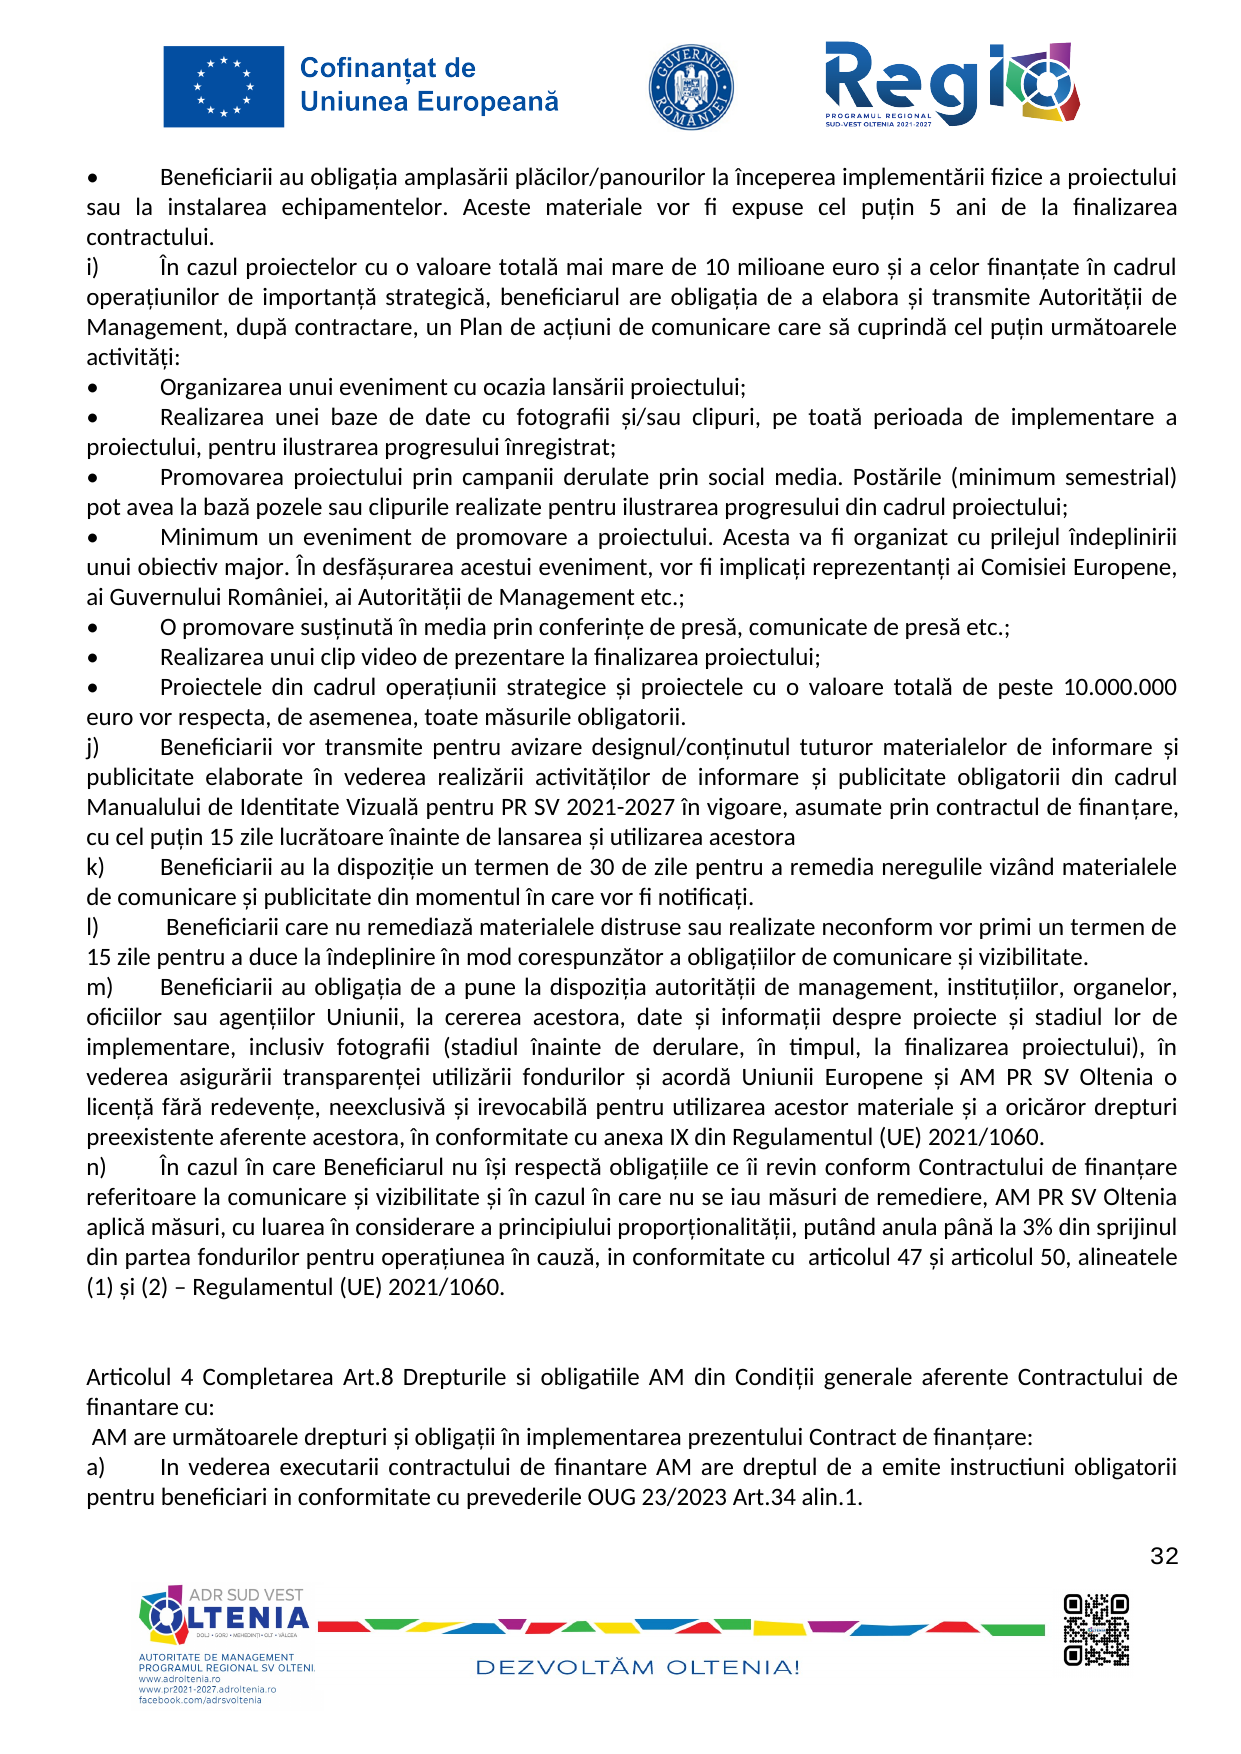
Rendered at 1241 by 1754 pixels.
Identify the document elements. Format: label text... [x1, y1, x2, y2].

subtitle l) Beneficiarii care nu remediază materialele distruse sau realizate neconform vor primi un termen de 15 zile pentru a duce la îndeplinire în mod corespunzător a obligațiilor de comunicare și vizibilitate. [86, 911, 1179, 971]
subtitle AM are următoarele drepturi şi obligaţii în implementarea prezentului Contract de finanţare: [86, 1421, 1179, 1451]
subtitle • O promovare susținută în media prin conferințe de presă, comunicate de presă etc.; [86, 611, 1179, 641]
picture [645, 42, 739, 132]
subtitle • Promovarea proiectului prin campanii derulate prin social media. Postările (minimum semestrial) pot avea la bază pozele sau clipurile realizate pentru ilustrarea progresului din cadrul proiectului; [86, 461, 1179, 521]
subtitle m) Beneficiarii au obligaţia de a pune la dispoziţia autorității de management, instituțiilor, organelor, oficiilor sau agențiilor Uniunii, la cererea acestora, date şi informaţii despre proiecte şi stadiul lor de implementare, inclusiv fotografii (stadiul înainte de derulare, în timpul, la finalizarea proiectului), în vederea asigurării transparenţei utilizării fondurilor și acordă Uniunii Europene și AM PR SV Oltenia o licență fără redevențe, neexclusivă și irevocabilă pentru utilizarea acestor materiale și a oricăror drepturi preexistente aferente acestora, în conformitate cu anexa IX din Regulamentul (UE) 2021/1060. [86, 971, 1179, 1151]
subtitle n) În cazul în care Beneficiarul nu își respectă obligațiile ce îi revin conform Contractului de finanțare referitoare la comunicare și vizibilitate și în cazul în care nu se iau măsuri de remediere, AM PR SV Oltenia aplică măsuri, cu luarea în considerare a principiului proporționalității, putând anula până la 3% din sprijinul din partea fondurilor pentru operațiunea în cauză, in conformitate cu articolul 47 și articolul 50, alineatele (1) și (2) – Regulamentul (UE) 2021/1060. [86, 1151, 1179, 1301]
picture [158, 42, 561, 131]
subtitle • Proiectele din cadrul operațiunii strategice și proiectele cu o valoare totală de peste 10.000.000 euro vor respecta, de asemenea, toate măsurile obligatorii. [86, 671, 1179, 731]
subtitle j) Beneficiarii vor transmite pentru avizare designul/conținutul tuturor materialelor de informare şi publicitate elaborate în vederea realizării activităților de informare şi publicitate obligatorii din cadrul Manualului de Identitate Vizuală pentru PR SV 2021-2027 în vigoare, asumate prin contractul de finanţare, cu cel puțin 15 zile lucrătoare înainte de lansarea şi utilizarea acestora [86, 731, 1179, 851]
subtitle k) Beneficiarii au la dispoziție un termen de 30 de zile pentru a remedia neregulile vizând materialele de comunicare și publicitate din momentul în care vor fi notificați. [86, 851, 1179, 911]
subtitle i) În cazul proiectelor cu o valoare totală mai mare de 10 milioane euro și a celor finanțate în cadrul operațiunilor de importanță strategică, beneficiarul are obligația de a elabora și transmite Autorității de Management, după contractare, un Plan de acțiuni de comunicare care să cuprindă cel puțin următoarele activități: [86, 251, 1179, 371]
subtitle • Realizarea unei baze de date cu fotografii și/sau clipuri, pe toată perioada de implementare a proiectului, pentru ilustrarea progresului înregistrat; [86, 401, 1179, 461]
picture [823, 40, 1082, 129]
subtitle • Realizarea unui clip video de prezentare la finalizarea proiectului; [86, 641, 1179, 671]
subtitle • Beneficiarii au obligația amplasării plăcilor/panourilor la începerea implementării fizice a proiectului sau la instalarea echipamentelor. Aceste materiale vor fi expuse cel puțin 5 ani de la finalizarea contractului. [86, 161, 1179, 251]
subtitle • Organizarea unui eveniment cu ocazia lansării proiectului; [86, 371, 1179, 401]
subtitle Articolul 4 Completarea Art.8 Drepturile si obligatiile AM din Condiţii generale aferente Contractului de finantare cu: [86, 1361, 1179, 1421]
subtitle • Minimum un eveniment de promovare a proiectului. Acesta va fi organizat cu prilejul îndeplinirii unui obiectiv major. În desfășurarea acestui eveniment, vor fi implicați reprezentanți ai Comisiei Europene, ai Guvernului României, ai Autorității de Management etc.; [86, 521, 1179, 611]
subtitle a) In vederea executarii contractului de finantare AM are dreptul de a emite instructiuni obligatorii pentru beneficiari in conformitate cu prevederile OUG 23/2023 Art.34 alin.1. [86, 1451, 1179, 1511]
picture [131, 1582, 1134, 1711]
